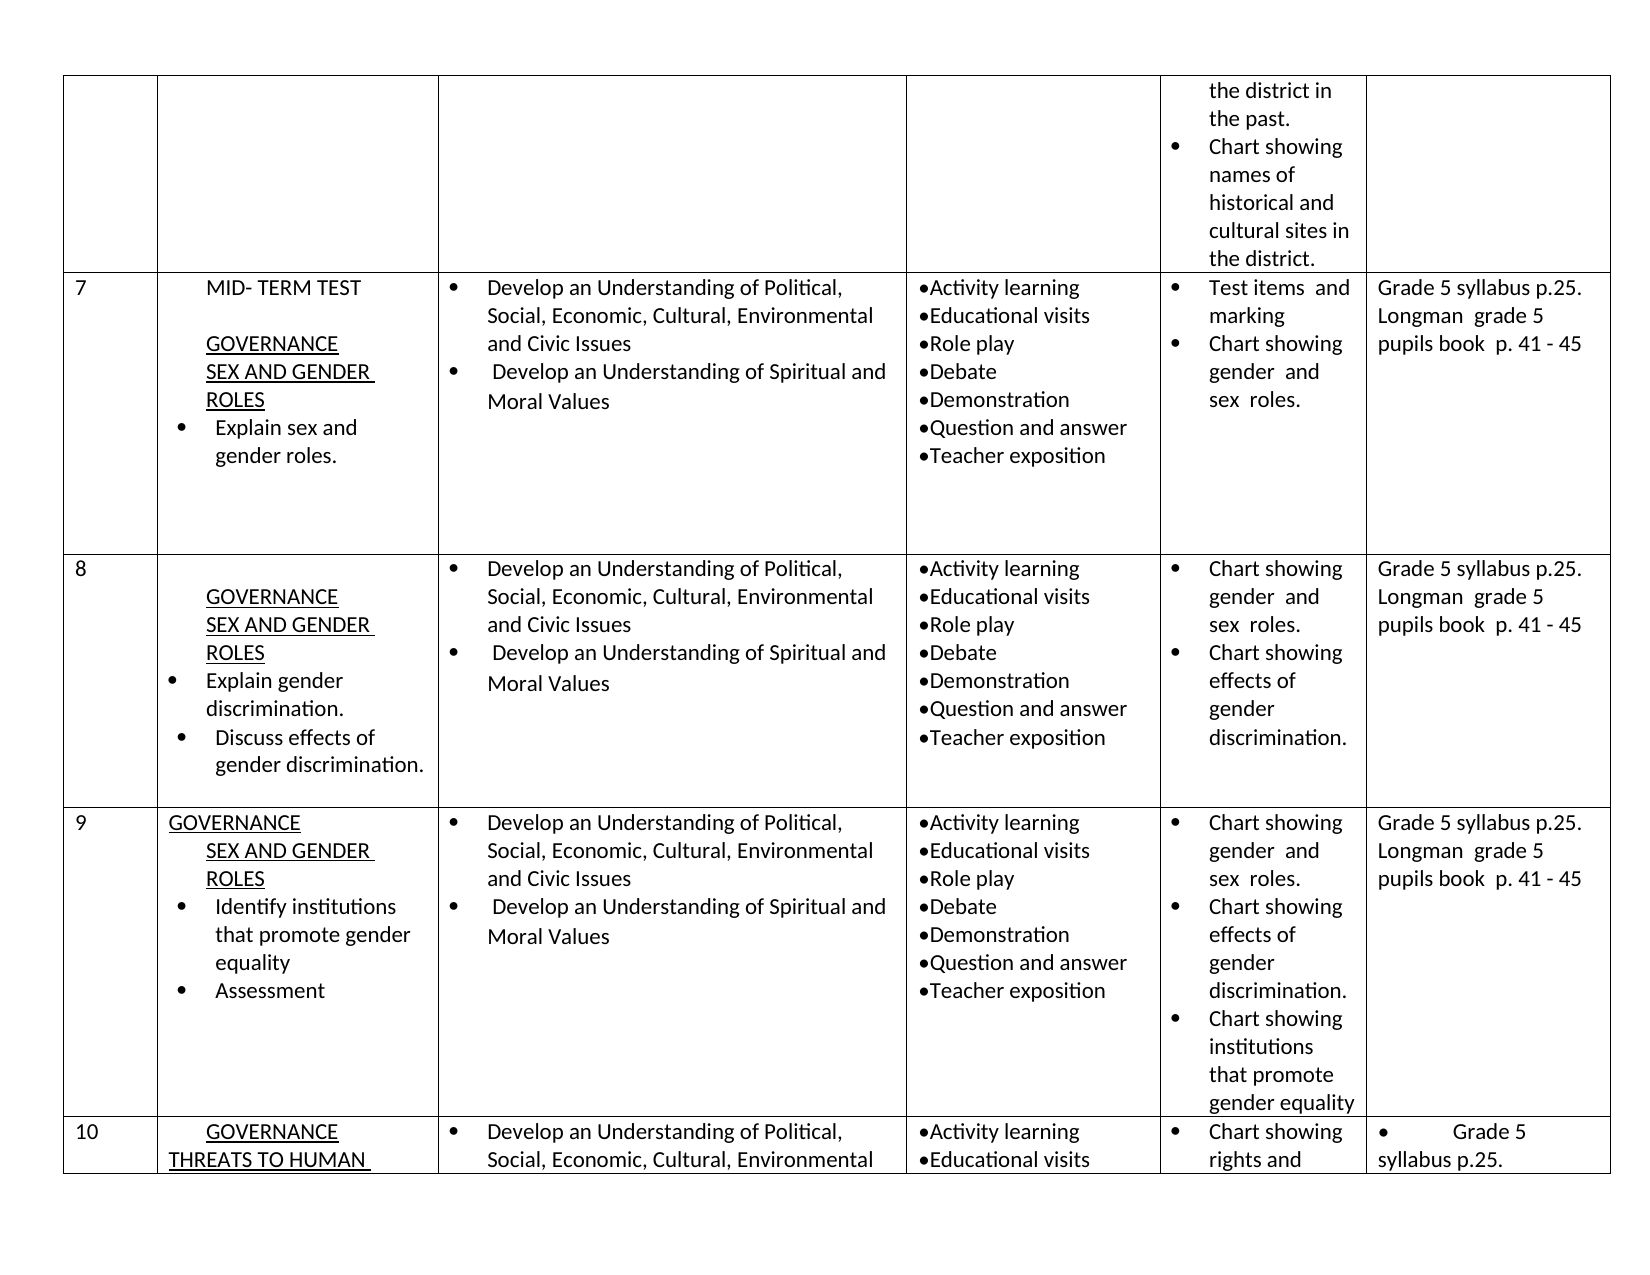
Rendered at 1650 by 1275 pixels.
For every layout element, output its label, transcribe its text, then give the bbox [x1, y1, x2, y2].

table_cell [439, 76, 906, 272]
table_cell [907, 1117, 1160, 1173]
table_cell •Activity learning •Educational visits •Role play •Debate •Demonstration •Question and answer •Teacher exposition [907, 808, 1160, 1116]
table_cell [158, 76, 438, 272]
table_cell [1367, 1117, 1610, 1173]
table_cell 6 [64, 76, 157, 272]
table_cell Test items and marking Chart showing gender and sex roles. [1161, 273, 1366, 553]
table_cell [158, 1117, 438, 1173]
table_cell 10 [64, 1117, 157, 1173]
table_cell MID- TERM TEST GOVERNANCE SEX AND GENDER ROLES Explain sex and gender roles. [158, 273, 438, 553]
table_cell GOVERNANCE SEX AND GENDER ROLES Identify institutions that promote gender equality Assessment [158, 808, 438, 1116]
table_cell Grade 5 syllabus p.25. Longman grade 5 pupils book p. 41 - 45 [1367, 273, 1610, 553]
table_cell 8 [64, 555, 157, 807]
table_cell 7 [64, 273, 157, 553]
table_cell •Activity learning •Educational visits •Role play •Debate •Demonstration •Question and answer •Teacher exposition [907, 273, 1160, 553]
table_cell Chart showing gender and sex roles. Chart showing effects of gender discrimination. Chart showing institutions that promote gender equality [1161, 808, 1366, 1116]
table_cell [439, 1117, 906, 1173]
table_cell Chart showing gender and sex roles. Chart showing effects of gender discrimination. [1161, 555, 1366, 807]
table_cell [1367, 76, 1610, 272]
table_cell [1161, 76, 1366, 272]
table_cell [1161, 1117, 1366, 1173]
table_cell GOVERNANCE SEX AND GENDER ROLES Explain gender discrimination. Discuss effects of gender discrimination. [158, 555, 438, 807]
table_cell •Activity learning •Educational visits •Role play •Debate •Demonstration •Question and answer •Teacher exposition [907, 555, 1160, 807]
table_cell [907, 76, 1160, 272]
table_cell 9 [64, 808, 157, 1116]
table_cell Grade 5 syllabus p.25. Longman grade 5 pupils book p. 41 - 45 [1367, 555, 1610, 807]
table_cell Grade 5 syllabus p.25. Longman grade 5 pupils book p. 41 - 45 [1367, 808, 1610, 1116]
